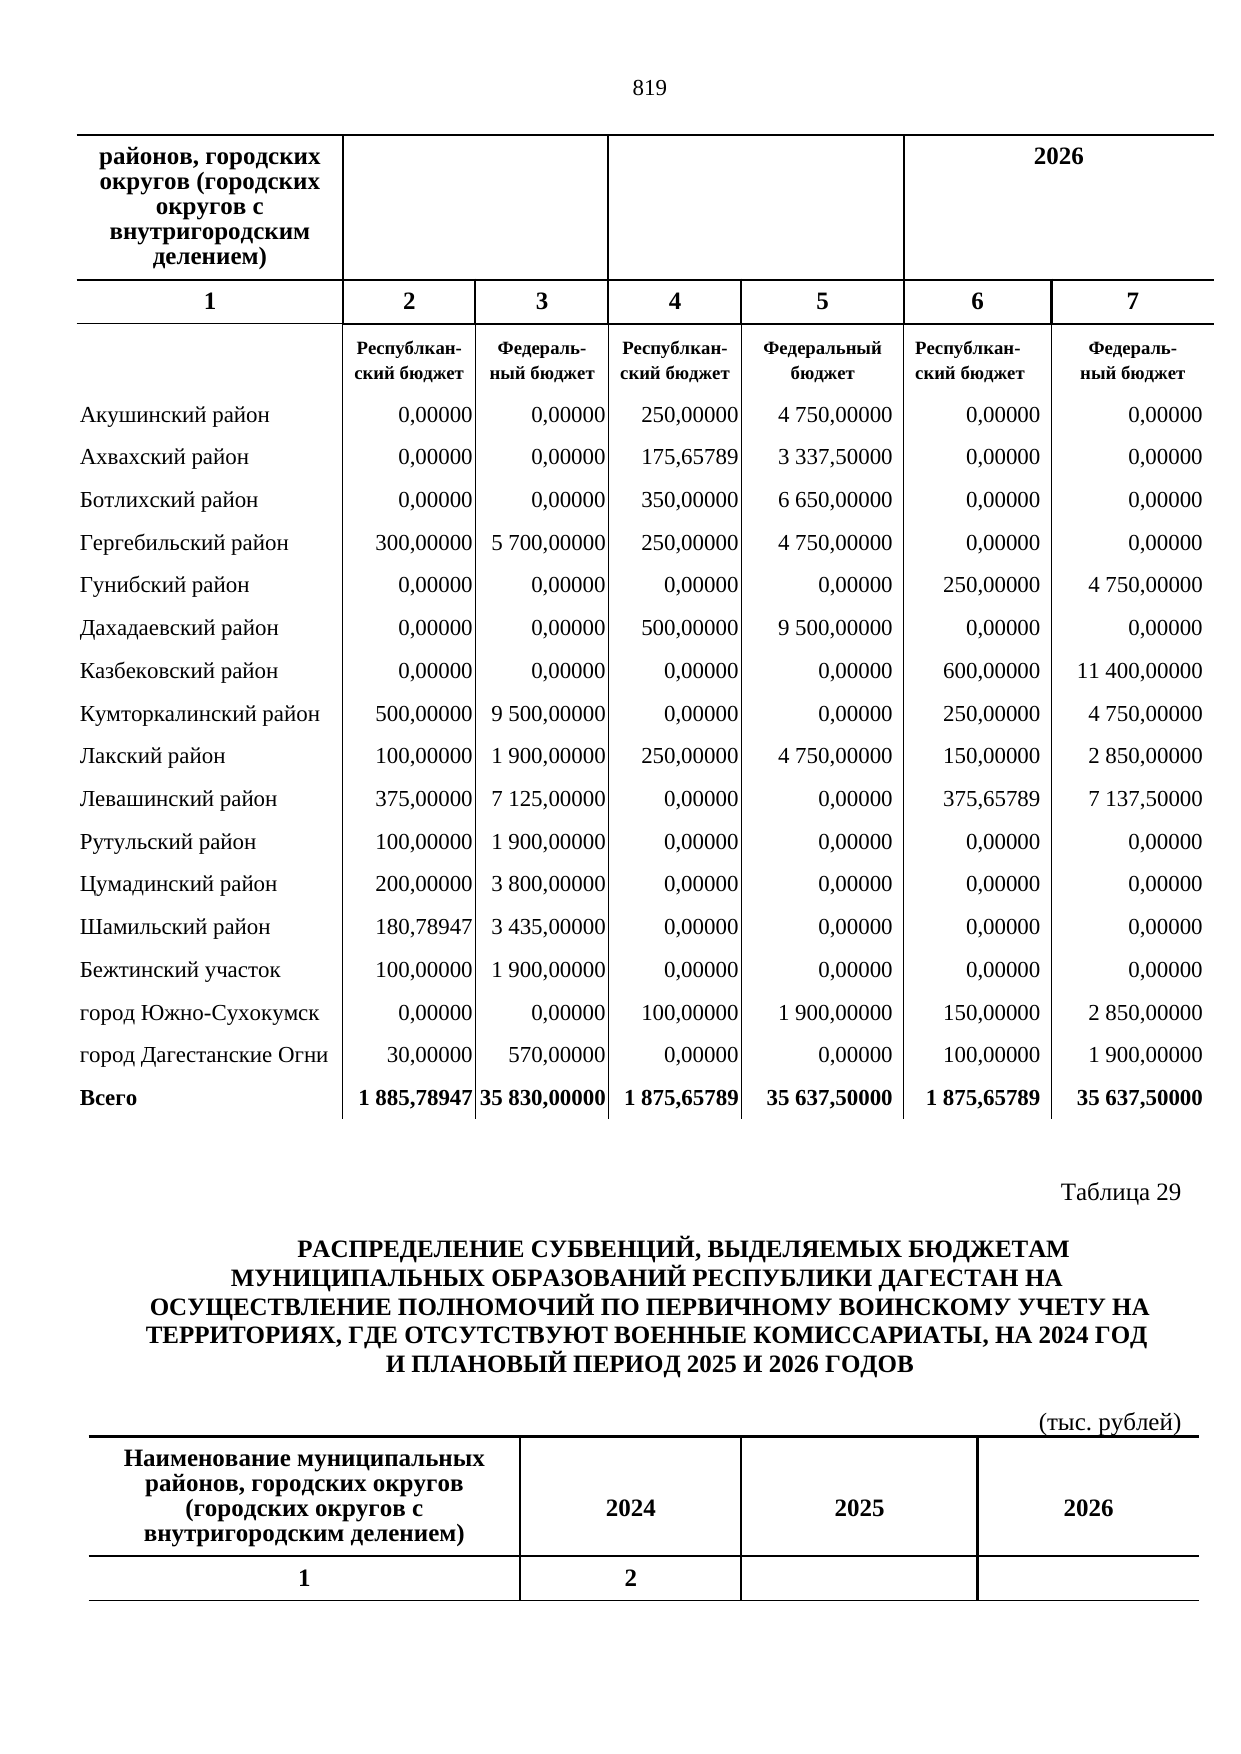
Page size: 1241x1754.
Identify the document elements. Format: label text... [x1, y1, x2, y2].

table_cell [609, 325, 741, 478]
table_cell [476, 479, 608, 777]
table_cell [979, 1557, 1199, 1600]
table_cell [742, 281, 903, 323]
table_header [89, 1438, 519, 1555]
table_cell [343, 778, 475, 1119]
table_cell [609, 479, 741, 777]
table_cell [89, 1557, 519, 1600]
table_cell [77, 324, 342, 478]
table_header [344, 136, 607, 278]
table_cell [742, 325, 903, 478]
text РАСПРЕДЕЛЕНИЕ СУБВЕНЦИЙ, ВЫДЕЛЯЕМЫХ БЮДЖЕТАМ МУНИЦИПАЛЬНЫХ ОБРАЗОВАНИЙ РЕСПУБЛИКИ ДАГЕСТАН НА ОСУЩЕСТВЛЕНИЕ ПОЛНОМОЧИЙ ПО ПЕРВИЧНОМУ ВОИНСКОМУ УЧЕТУ НА ТЕРРИТОРИЯХ, ГДЕ ОТСУТСТВУЮТ ВОЕННЫЕ КОМИССАРИАТЫ, НА 2024 ГОД И ПЛАНОВЫЙ ПЕРИОД 2025 И 2026 ГОДОВ [118, 1234, 1181, 1378]
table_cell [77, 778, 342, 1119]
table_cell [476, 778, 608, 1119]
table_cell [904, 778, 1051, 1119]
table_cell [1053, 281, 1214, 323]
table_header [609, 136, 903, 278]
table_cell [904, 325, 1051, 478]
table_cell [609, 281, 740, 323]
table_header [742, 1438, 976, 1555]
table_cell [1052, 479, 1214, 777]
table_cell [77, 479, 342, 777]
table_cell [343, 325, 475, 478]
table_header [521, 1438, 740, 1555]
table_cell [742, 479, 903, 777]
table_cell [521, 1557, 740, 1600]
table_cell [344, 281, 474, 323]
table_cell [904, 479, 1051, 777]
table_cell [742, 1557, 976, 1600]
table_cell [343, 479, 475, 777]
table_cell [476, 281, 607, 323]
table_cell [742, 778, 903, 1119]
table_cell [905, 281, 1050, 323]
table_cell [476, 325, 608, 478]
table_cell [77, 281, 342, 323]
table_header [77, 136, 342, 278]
text Таблица 29 [118, 1177, 1181, 1205]
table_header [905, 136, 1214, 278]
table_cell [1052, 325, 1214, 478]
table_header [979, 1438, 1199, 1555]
text (тыс. рублей) [118, 1407, 1181, 1435]
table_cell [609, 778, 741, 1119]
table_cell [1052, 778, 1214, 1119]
